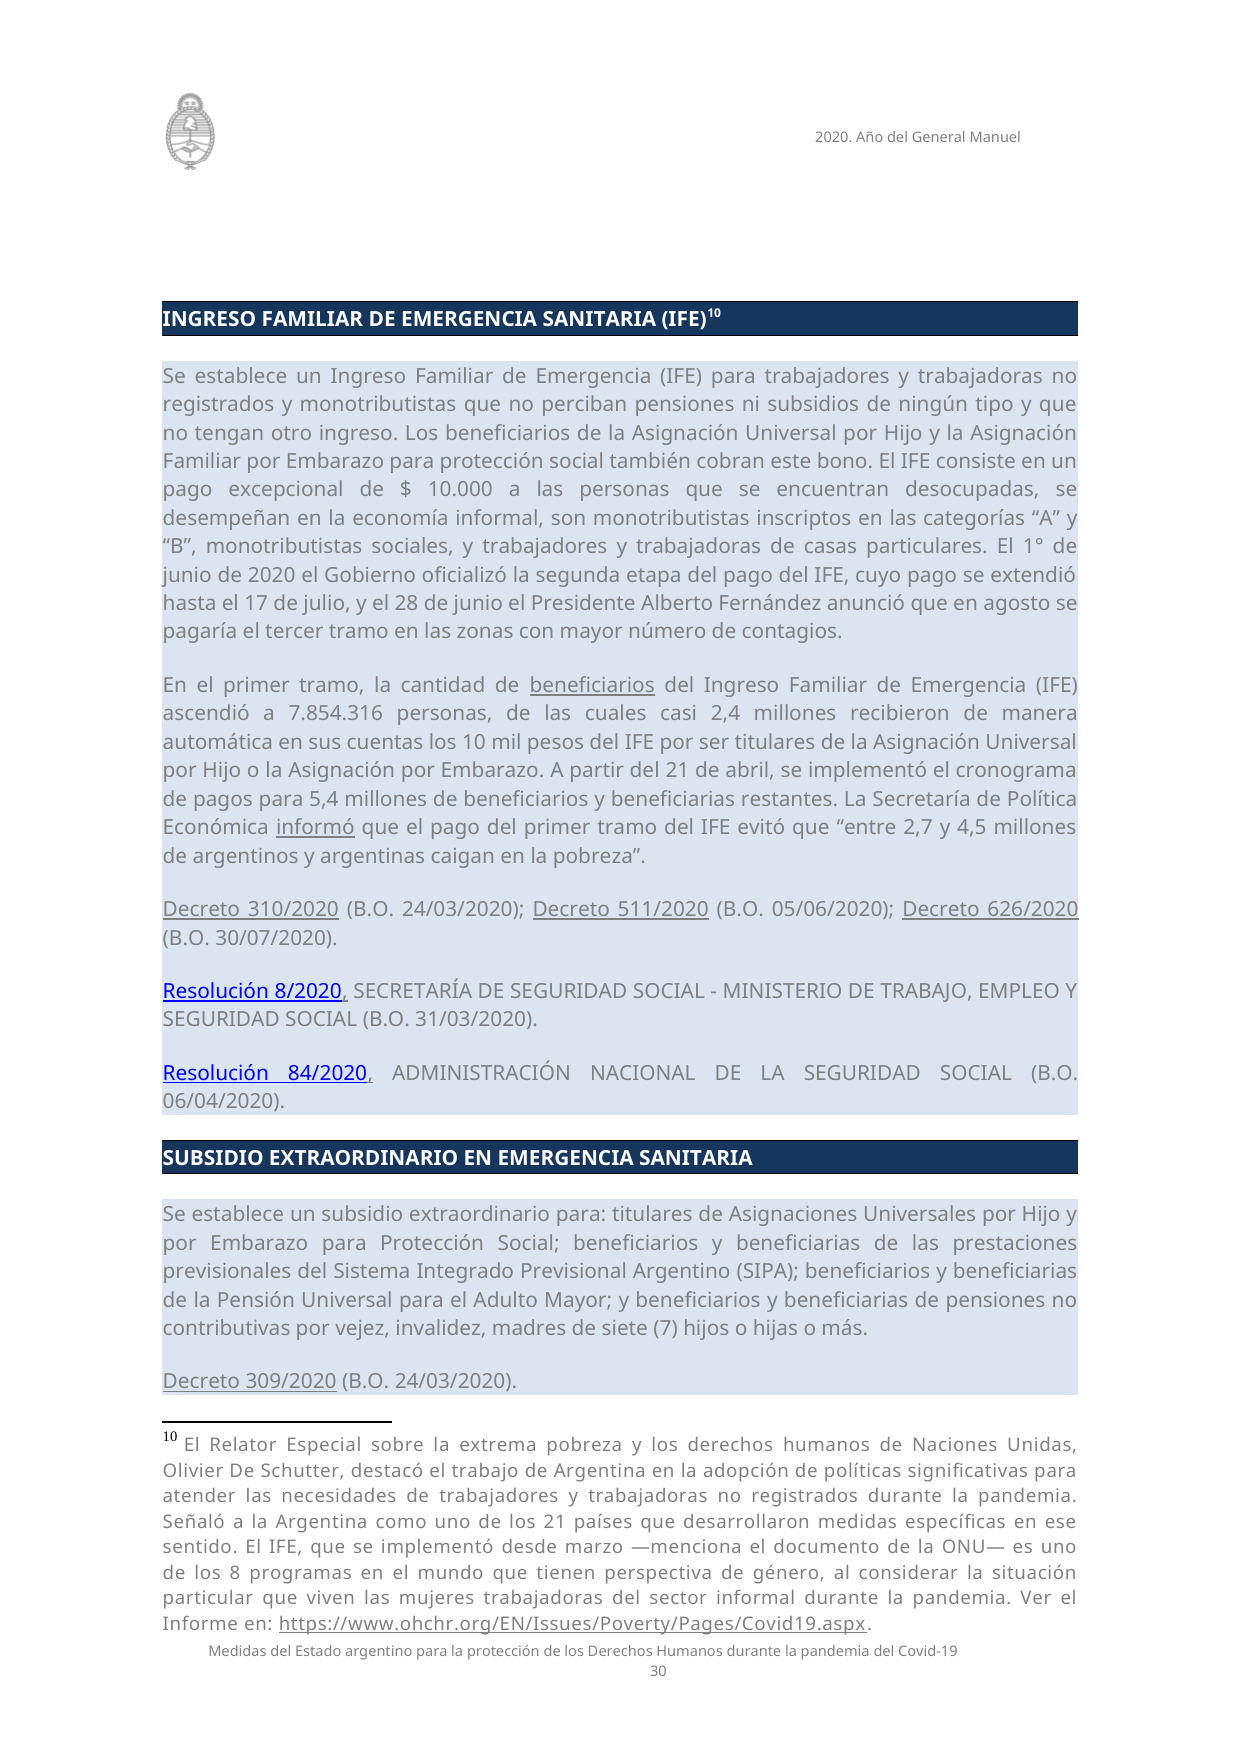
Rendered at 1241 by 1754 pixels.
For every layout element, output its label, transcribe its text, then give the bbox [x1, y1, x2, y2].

subtitle Decreto 310/2020 (B.O. 24/03/2020); Decreto 511/2020 (B.O. 05/06/2020); Decreto 626/2020 (B.O. 30/07/2020). [162, 894, 1078, 951]
subtitle Resolución 84/2020, ADMINISTRACIÓN NACIONAL DE LA SEGURIDAD SOCIAL (B.O. 06/04/2020). [162, 1058, 1078, 1115]
subtitle Se establece un subsidio extraordinario para: titulares de Asignaciones Universales por Hijo y por Embarazo para Protección Social; beneficiarios y beneficiarias de las prestaciones previsionales del Sistema Integrado Previsional Argentino (SIPA); beneficiarios y beneficiarias de la Pensión Universal para el Adulto Mayor; y beneficiarios y beneficiarias de pensiones no contributivas por vejez, invalidez, madres de siete (7) hijos o hijas o más. [162, 1199, 1078, 1342]
subtitle Decreto 309/2020 (B.O. 24/03/2020). [162, 1367, 1078, 1395]
subtitle Resolución 8/2020, SECRETARÍA DE SEGURIDAD SOCIAL - MINISTERIO DE TRABAJO, EMPLEO Y SEGURIDAD SOCIAL (B.O. 31/03/2020). [162, 976, 1078, 1033]
subtitle INGRESO FAMILIAR DE EMERGENCIA SANITARIA (IFE) [162, 302, 1078, 336]
subtitle En el primer tramo, la cantidad de beneficiarios del Ingreso Familiar de Emergencia (IFE) ascendió a 7.854.316 personas, de las cuales casi 2,4 millones recibieron de manera automática en sus cuentas los 10 mil pesos del IFE por ser titulares de la Asignación Universal por Hijo o la Asignación por Embarazo. A partir del 21 de abril, se implementó el cronograma de pagos para 5,4 millones de beneficiarios y beneficiarias restantes. La Secretaría de Política Económica informó que el pago del primer tramo del IFE evitó que “entre 2,7 y 4,5 millones de argentinos y argentinas caigan en la pobreza”. [162, 670, 1078, 869]
picture [162, 88, 219, 173]
subtitle Se establece un Ingreso Familiar de Emergencia (IFE) para trabajadores y trabajadoras no registrados y monotributistas que no perciban pensiones ni subsidios de ningún tipo y que no tengan otro ingreso. Los beneficiarios de la Asignación Universal por Hijo y la Asignación Familiar por Embarazo para protección social también cobran este bono. El IFE consiste en un pago excepcional de $ 10.000 a las personas que se encuentran desocupadas, se desempeñan en la economía informal, son monotributistas inscriptos en las categorías “A” y “B”, monotributistas sociales, y trabajadores y trabajadoras de casas particulares. El 1° de junio de 2020 el Gobierno oficializó la segunda etapa del pago del IFE, cuyo pago se extendió hasta el 17 de julio, y el 28 de junio el Presidente Alberto Fernández anunció que en agosto se pagaría el tercer tramo en las zonas con mayor número de contagios. [162, 361, 1078, 645]
subtitle SUBSIDIO EXTRAORDINARIO EN EMERGENCIA SANITARIA [162, 1141, 1078, 1174]
